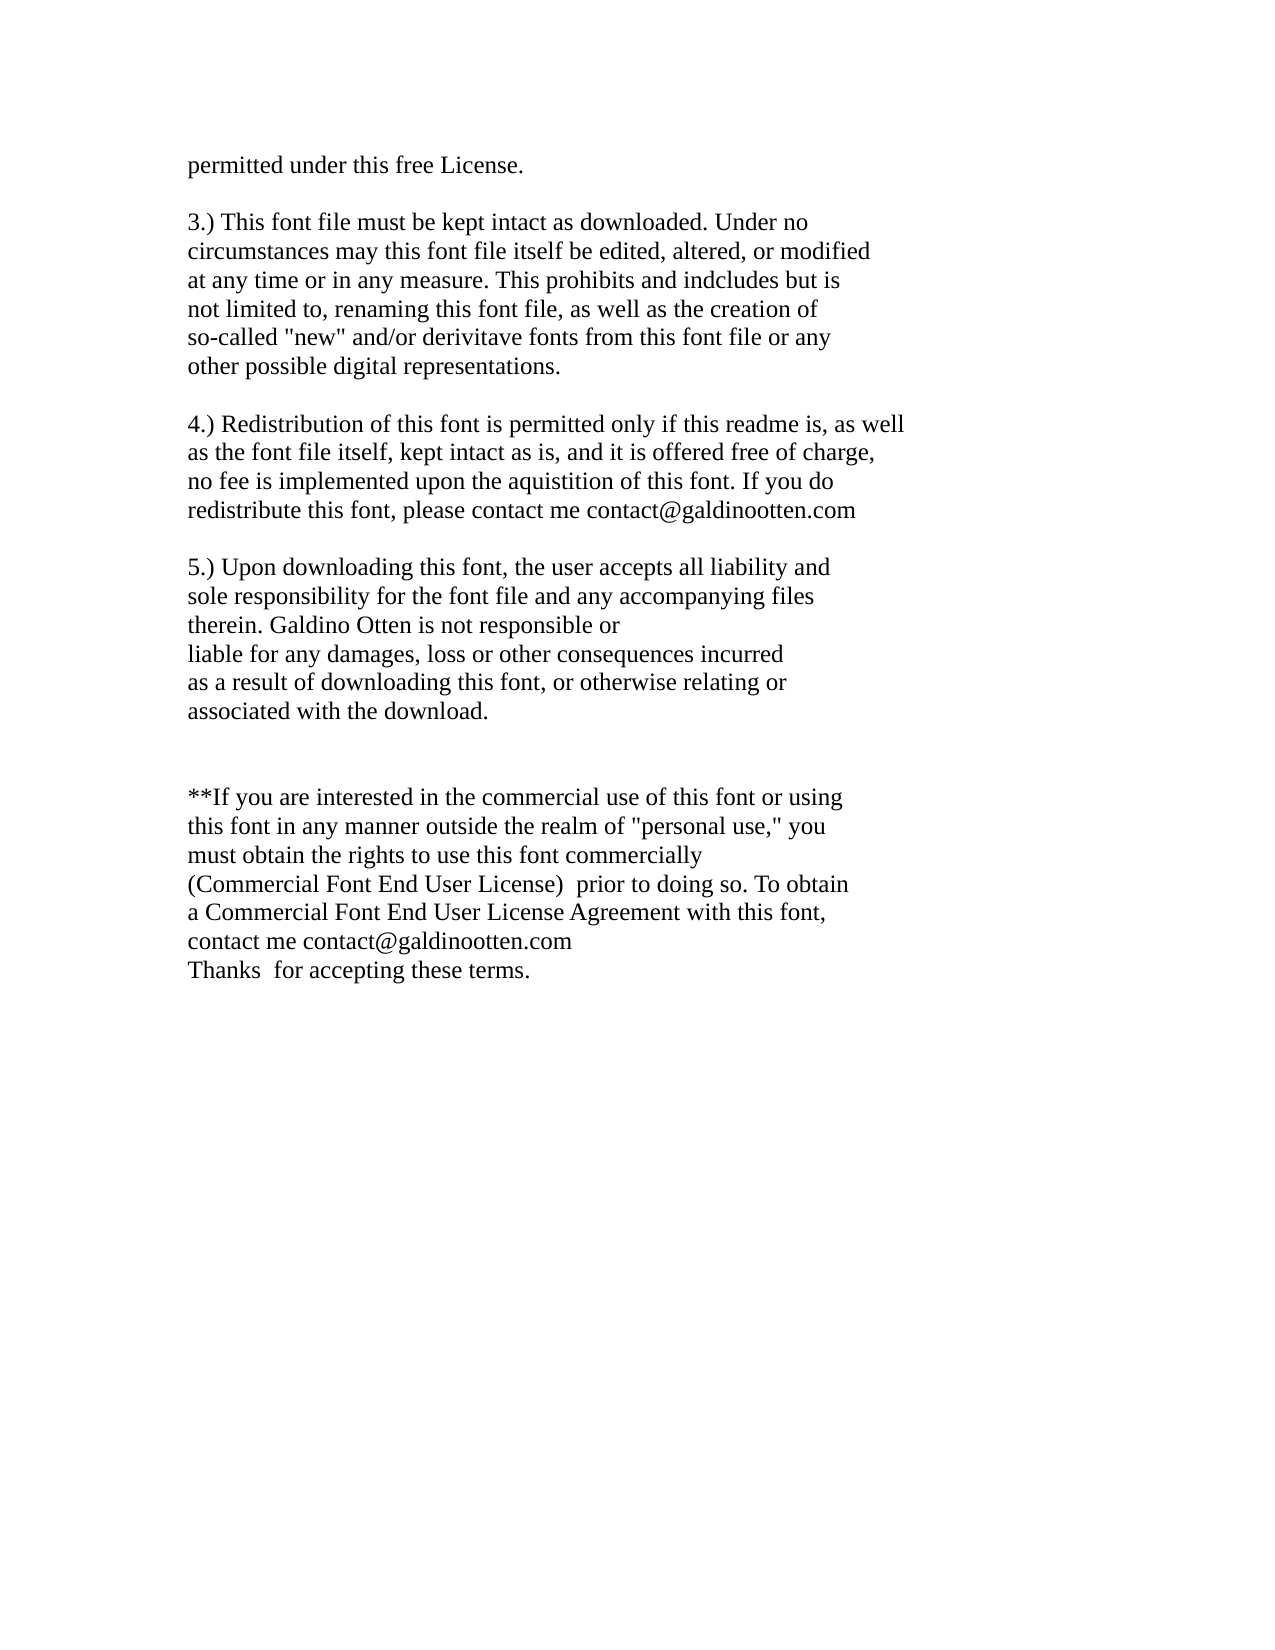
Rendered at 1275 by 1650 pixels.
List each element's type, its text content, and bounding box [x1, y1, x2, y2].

text 3.) This font file must be kept intact as downloaded. Under no [187, 207, 1087, 236]
text liable for any damages, loss or other consequences incurred [187, 639, 1087, 667]
text therein. Galdino Otten is not responsible or [187, 610, 1087, 639]
text sole responsibility for the font file and any accompanying files [187, 581, 1087, 610]
text not limited to, renaming this font file, as well as the creation of [187, 294, 1087, 322]
text permitted under this free License. [187, 150, 1087, 179]
text 5.) Upon downloading this font, the user accepts all liability and [187, 552, 1087, 581]
text so-called "new" and/or derivitave fonts from this font file or any [187, 322, 1087, 351]
text as the font file itself, kept intact as is, and it is offered free of charge, [187, 437, 1087, 466]
text a Commercial Font End User License Agreement with this font, [187, 897, 1087, 926]
text no fee is implemented upon the aquistition of this font. If you do [187, 466, 1087, 495]
text as a result of downloading this font, or otherwise relating or [187, 667, 1087, 696]
text this font in any manner outside the realm of "personal use," you [187, 811, 1087, 840]
text **If you are interested in the commercial use of this font or using [187, 782, 1087, 811]
text other possible digital representations. [187, 351, 1087, 380]
text at any time or in any measure. This prohibits and indcludes but is [187, 265, 1087, 294]
text (Commercial Font End User License) prior to doing so. To obtain [187, 869, 1087, 897]
text circumstances may this font file itself be edited, altered, or modified [187, 236, 1087, 265]
text must obtain the rights to use this font commercially [187, 840, 1087, 869]
text contact me contact@galdinootten.com [187, 926, 1087, 955]
text Thanks for accepting these terms. [187, 955, 1087, 984]
text associated with the download. [187, 696, 1087, 725]
text redistribute this font, please contact me contact@galdinootten.com [187, 495, 1087, 524]
text 4.) Redistribution of this font is permitted only if this readme is, as well [187, 409, 1087, 437]
